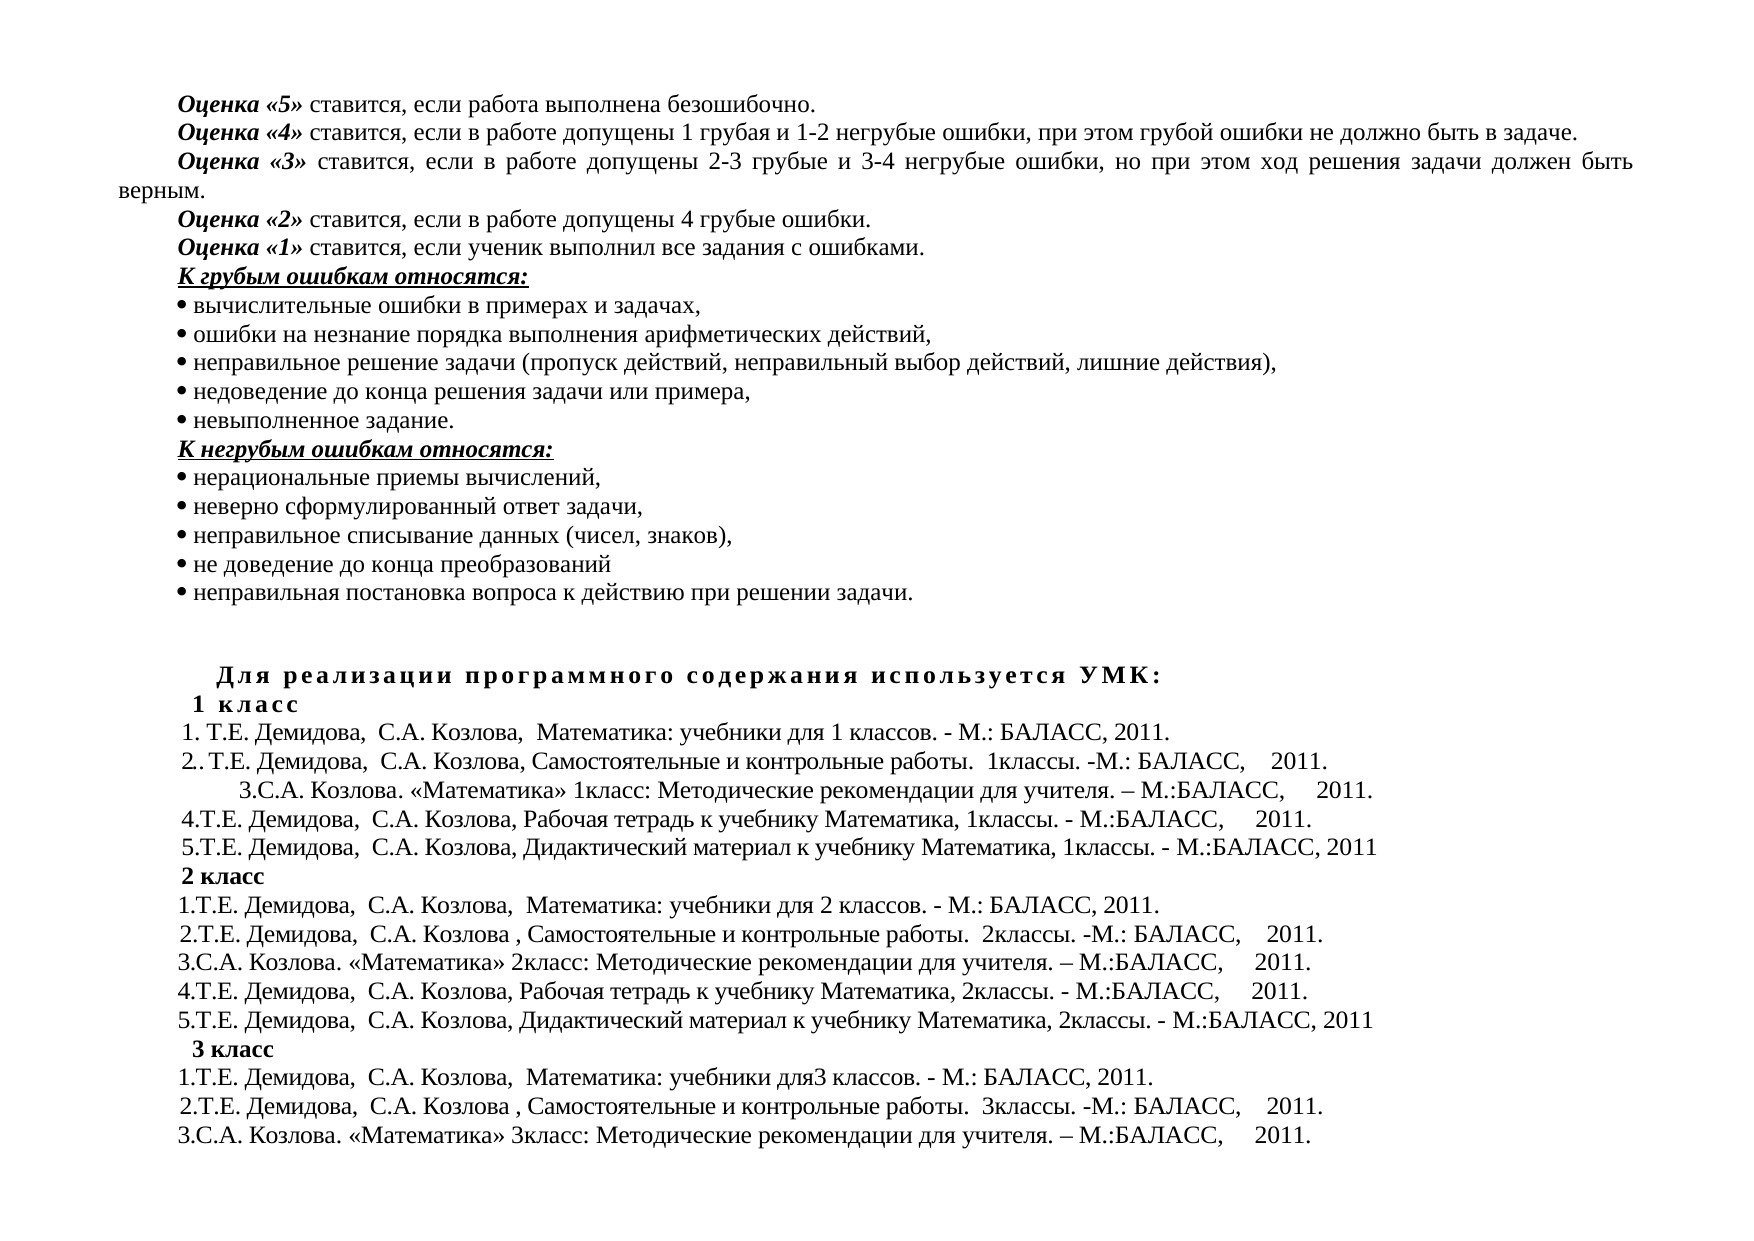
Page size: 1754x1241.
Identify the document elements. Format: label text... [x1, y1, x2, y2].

text Оценка «2» ставится, если в работе допущены 4 грубые ошибки. [118, 204, 1636, 232]
list невыполненное задание. [118, 405, 1636, 434]
list неправильная постановка вопроса к действию при решении задачи. [118, 577, 1636, 606]
text 1. Т.Е. Демидова, С.А. Козлова, Математика: учебники для 1 классов. - М.: БАЛАСС, 2011. [118, 717, 1636, 746]
text 1 класс [118, 689, 1636, 717]
list недоведение до конца решения задачи или примера, [118, 376, 1636, 405]
list неверно сформулированный ответ задачи, [118, 491, 1636, 520]
text Оценка «1» ставится, если ученик выполнил все задания с ошибками. [118, 232, 1636, 261]
list не доведение до конца преобразований [118, 549, 1636, 577]
text 3.С.А. Козлова. «Математика» 1класс: Методические рекомендации для учителя. – М.:БАЛАСС, 2011. [180, 775, 1636, 804]
text Для реализации программного содержания используется УМК: [157, 660, 1636, 689]
list неправильное списывание данных (чисел, знаков), [118, 520, 1636, 549]
text 2. . Т.Е. Демидова, С.А. Козлова, Самостоятельные и контрольные работы. 1классы. -М.: БАЛАСС, 2011. [118, 746, 1636, 775]
text Оценка «3» ставится, если в работе допущены 2-3 грубые и 3-4 негрубые ошибки, но при этом ход решения задачи должен быть верным. [118, 146, 1636, 204]
text Оценка «4» ставится, если в работе допущены 1 грубая и 1-2 негрубые ошибки, при этом грубой ошибки не должно быть в задаче. [118, 117, 1636, 146]
text 2 класс [118, 861, 1636, 890]
text Оценка «5» ставится, если работа выполнена безошибочно. [118, 89, 1636, 117]
text 4.Т.Е. Демидова, С.А. Козлова, Рабочая тетрадь к учебнику Математика, 1классы. - М.:БАЛАСС, 2011. [118, 804, 1636, 832]
text 5.Т.Е. Демидова, С.А. Козлова, Дидактический материал к учебнику Математика, 1классы. - М.:БАЛАСС, 2011 [118, 832, 1636, 861]
text 3.С.А. Козлова. «Математика» 2класс: Методические рекомендации для учителя. – М.:БАЛАСС, 2011. [158, 947, 1636, 976]
text 3.С.А. Козлова. «Математика» 3класс: Методические рекомендации для учителя. – М.:БАЛАСС, 2011. [158, 1120, 1636, 1149]
text 5.Т.Е. Демидова, С.А. Козлова, Дидактический материал к учебнику Математика, 2классы. - М.:БАЛАСС, 2011 [158, 1005, 1636, 1034]
text 1.Т.Е. Демидова, С.А. Козлова, Математика: учебники для 2 классов. - М.: БАЛАСС, 2011. [158, 890, 1636, 919]
text 1.Т.Е. Демидова, С.А. Козлова, Математика: учебники для3 классов. - М.: БАЛАСС, 2011. [158, 1062, 1636, 1091]
list неправильное решение задачи (пропуск действий, неправильный выбор действий, лишние действия), [118, 347, 1636, 376]
text 2.Т.Е. Демидова, С.А. Козлова , Самостоятельные и контрольные работы. 2классы. -М.: БАЛАСС, 2011. [118, 919, 1636, 947]
text 4.Т.Е. Демидова, С.А. Козлова, Рабочая тетрадь к учебнику Математика, 2классы. - М.:БАЛАСС, 2011. [158, 976, 1636, 1005]
list вычислительные ошибки в примерах и задачах, [118, 290, 1636, 319]
text К грубым ошибкам относятся: [118, 261, 1636, 290]
text К негрубым ошибкам относятся: [118, 434, 1636, 462]
text 3 класс [118, 1034, 1636, 1062]
list нерациональные приемы вычислений, [118, 462, 1636, 491]
text 2.Т.Е. Демидова, С.А. Козлова , Самостоятельные и контрольные работы. 3классы. -М.: БАЛАСС, 2011. [118, 1091, 1636, 1120]
list ошибки на незнание порядка выполнения арифметических действий, [118, 319, 1636, 347]
